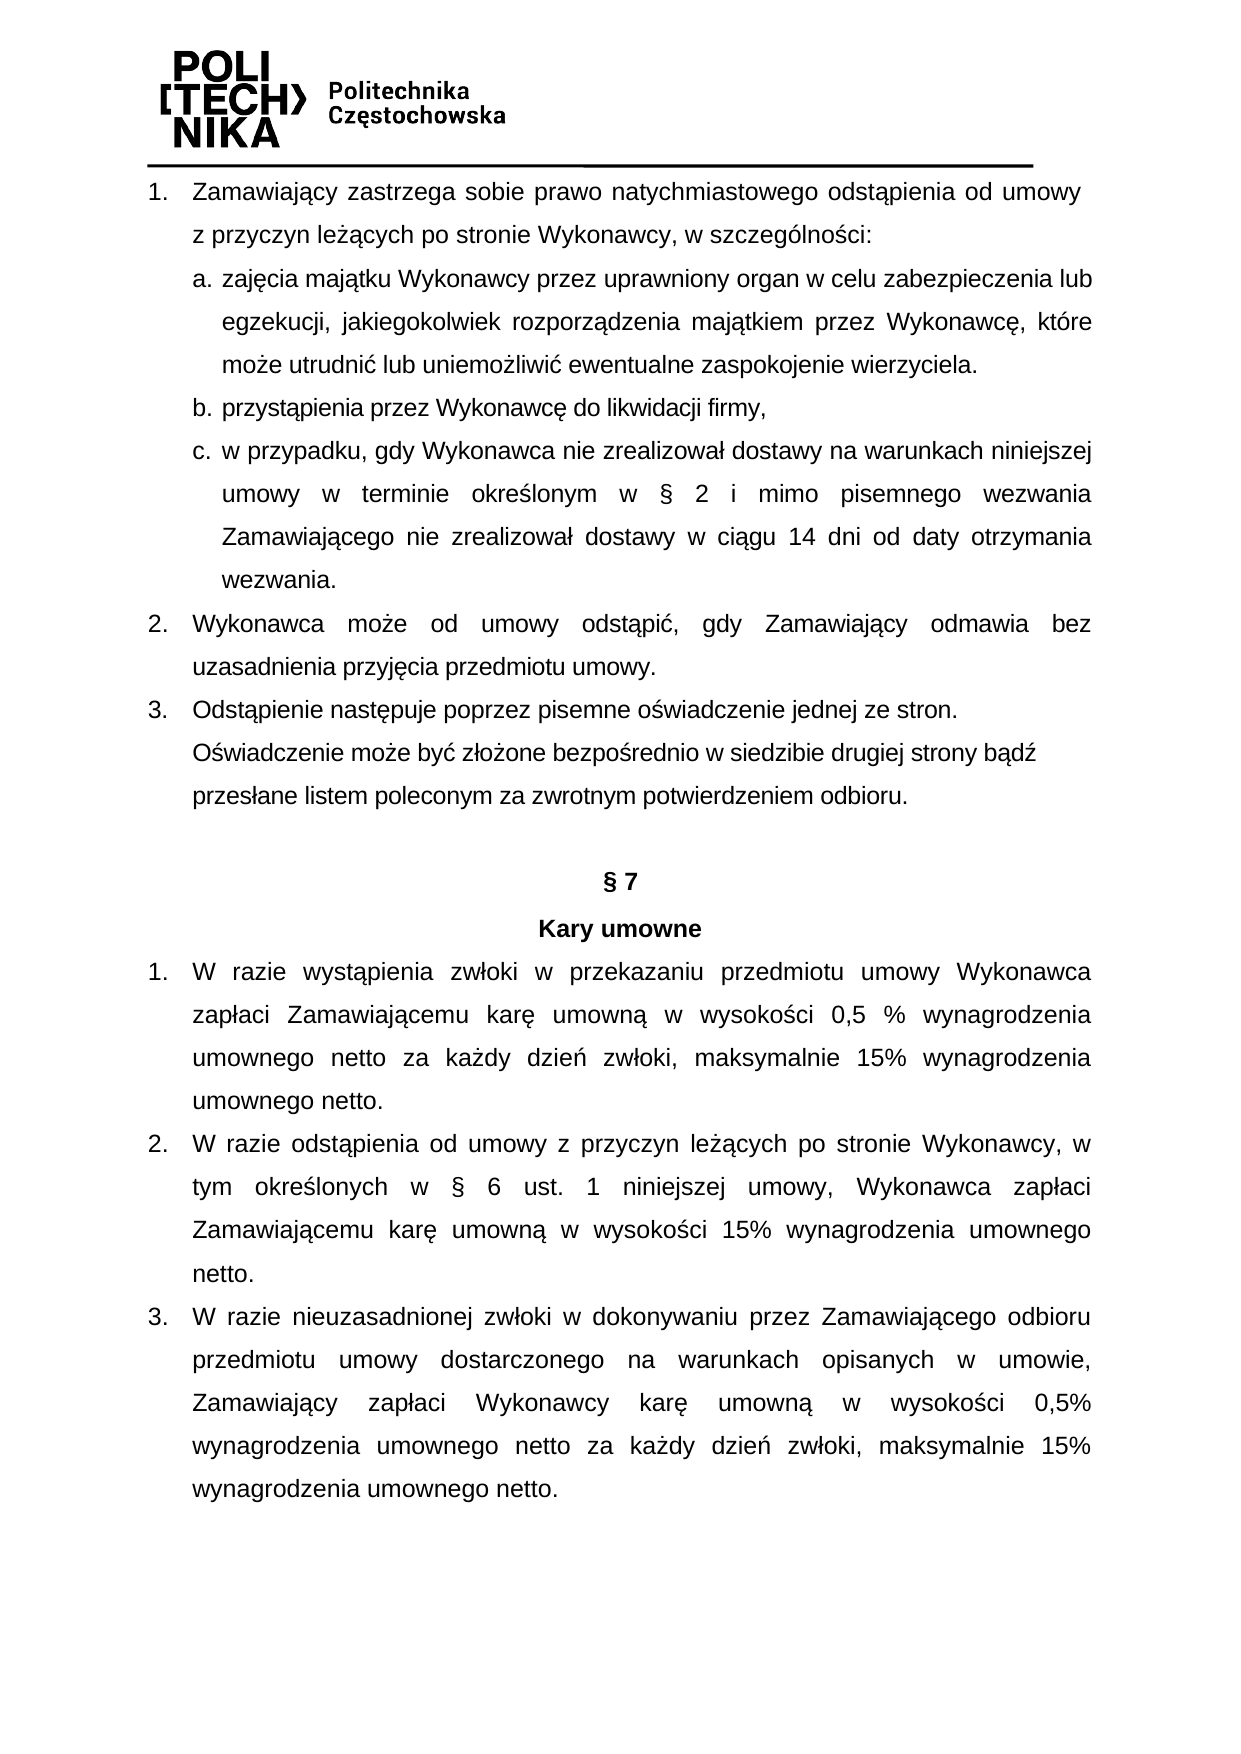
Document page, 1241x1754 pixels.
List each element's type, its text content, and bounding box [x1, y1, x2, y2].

text Kary umowne [148, 914, 1092, 942]
list W razie odstąpienia od umowy z przyczyn leżących po stronie Wykonawcy, w tym określonych w § 6 ust. 1 niniejszej umowy, Wykonawca zapłaci Zamawiającemu karę umowną w wysokości 15% wynagrodzenia umownego netto. [148, 1129, 1092, 1287]
list w przypadku, gdy Wykonawca nie zrealizował dostawy na warunkach niniejszej umowy w terminie określonym w § 2 i mimo pisemnego wezwania Zamawiającego nie zrealizował dostawy w ciągu 14 dni od daty otrzymania wezwania. [192, 436, 1092, 594]
picture [130, 20, 536, 178]
list W razie nieuzasadnionej zwłoki w dokonywaniu przez Zamawiającego odbioru przedmiotu umowy dostarczonego na warunkach opisanych w umowie, Zamawiający zapłaci Wykonawcy karę umowną w wysokości 0,5% wynagrodzenia umownego netto za każdy dzień zwłoki, maksymalnie 15% wynagrodzenia umownego netto. [148, 1302, 1092, 1503]
list przystąpienia przez Wykonawcę do likwidacji firmy, [192, 393, 1092, 422]
list Odstąpienie następuje poprzez pisemne oświadczenie jednej ze stron. Oświadczenie może być złożone bezpośrednio w siedzibie drugiej strony bądź przesłane listem poleconym za zwrotnym potwierdzeniem odbioru. [148, 695, 1092, 810]
list W razie wystąpienia zwłoki w przekazaniu przedmiotu umowy Wykonawca zapłaci Zamawiającemu karę umowną w wysokości 0,5 % wynagrodzenia umownego netto za każdy dzień zwłoki, maksymalnie 15% wynagrodzenia umownego netto. [148, 957, 1092, 1115]
text 7 [148, 867, 1092, 898]
list zajęcia majątku Wykonawcy przez uprawniony organ w celu zabezpieczenia lub egzekucji, jakiegokolwiek rozporządzenia majątkiem przez Wykonawcę, które może utrudnić lub uniemożliwić ewentualne zaspokojenie wierzyciela. [192, 263, 1092, 378]
list Wykonawca może od umowy odstąpić, gdy Zamawiający odmawia bez uzasadnienia przyjęcia przedmiotu umowy. [148, 608, 1092, 680]
list Zamawiający zastrzega sobie prawo natychmiastowego odstąpienia od umowy z przyczyn leżących po stronie Wykonawcy, w szczególności: [148, 177, 1092, 249]
